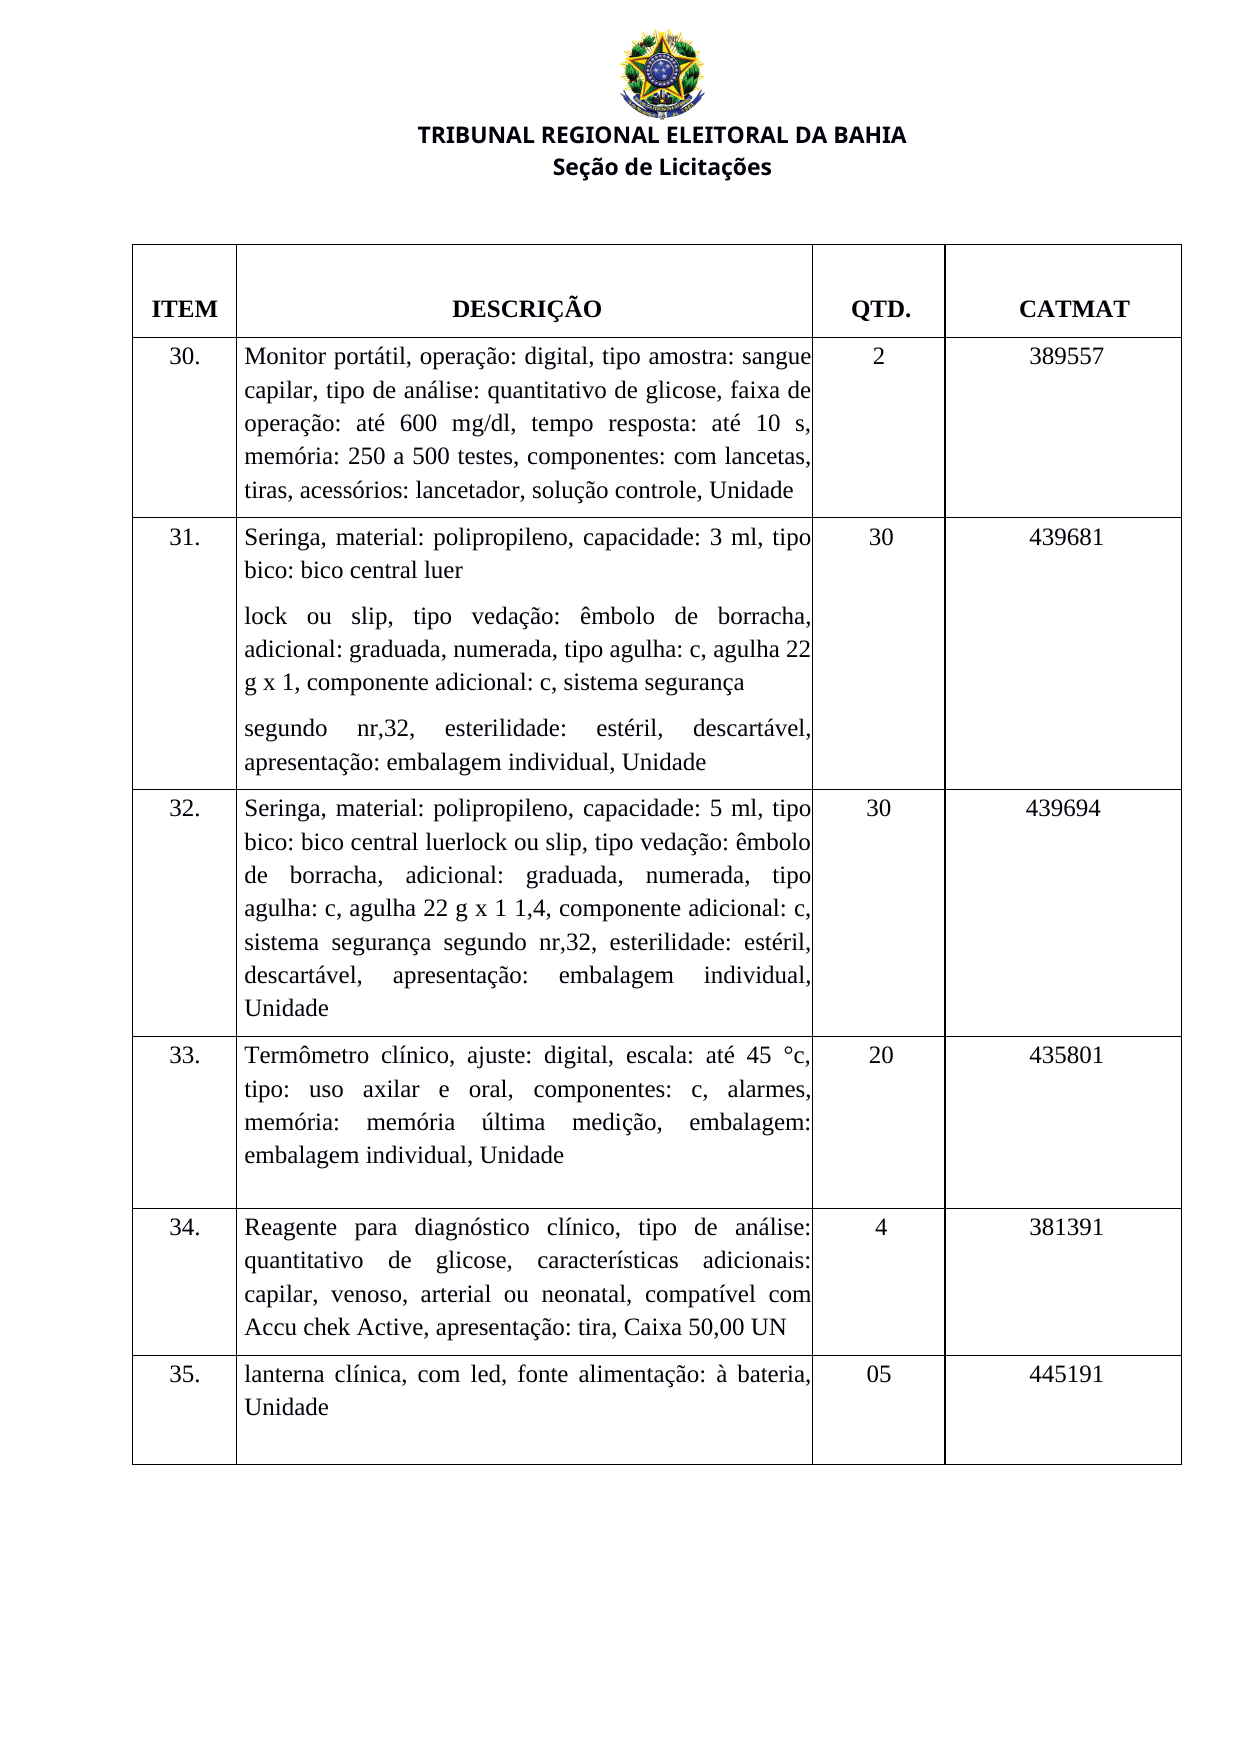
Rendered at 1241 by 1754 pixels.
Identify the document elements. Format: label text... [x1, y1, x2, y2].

table_cell 381391 [946, 1209, 1181, 1354]
table_cell Monitor portátil, operação: digital, tipo amostra: sangue capilar, tipo de análise: quantitativo de glicose, faixa de operação: até 600 mg/dl, tempo resposta: até 10 s, memória: 250 a 500 testes, componentes: com lancetas, tiras, acessórios: lancetador, solução controle, Unidade [237, 338, 812, 517]
table_header ITEM [133, 245, 236, 337]
table_header CATMAT [946, 245, 1181, 337]
table_cell 05 [813, 1356, 944, 1464]
table_cell 435801 [946, 1037, 1181, 1208]
table_cell 32. [133, 790, 236, 1036]
table_cell 439681 [946, 518, 1181, 789]
table_header DESCRIÇÃO [237, 245, 812, 337]
table_cell 4 [813, 1209, 944, 1354]
table_cell 31. [133, 518, 236, 789]
table_cell 33. [133, 1037, 236, 1208]
table_cell lanterna clínica, com led, fonte alimentação: à bateria, Unidade [237, 1356, 812, 1464]
table_cell Termômetro clínico, ajuste: digital, escala: até 45 °c, tipo: uso axilar e oral, componentes: c, alarmes, memória: memória última medição, embalagem: embalagem individual, Unidade [237, 1037, 812, 1208]
table_cell Reagente para diagnóstico clínico, tipo de análise: quantitativo de glicose, características adicionais: capilar, venoso, arterial ou neonatal, compatível com Accu chek Active, apresentação: tira, Caixa 50,00 UN [237, 1209, 812, 1354]
table_cell 2 [813, 338, 944, 517]
table_cell Seringa, material: polipropileno, capacidade: 3 ml, tipo bico: bico central luer lock ou slip, tipo vedação: êmbolo de borracha, adicional: graduada, numerada, tipo agulha: c, agulha 22 g x 1, componente adicional: c, sistema segurança segundo nr,32, esterilidade: estéril, descartável, apresentação: embalagem individual, Unidade [237, 518, 812, 789]
table_cell 389557 [946, 338, 1181, 517]
table_header QTD. [813, 245, 944, 337]
table_cell Seringa, material: polipropileno, capacidade: 5 ml, tipo bico: bico central luerlock ou slip, tipo vedação: êmbolo de borracha, adicional: graduada, numerada, tipo agulha: c, agulha 22 g x 1 1,4, componente adicional: c, sistema segurança segundo nr,32, esterilidade: estéril, descartável, apresentação: embalagem individual, Unidade [237, 790, 812, 1036]
table_cell 30 [813, 518, 944, 789]
table_cell 35. [133, 1356, 236, 1464]
table_cell 439694 [946, 790, 1181, 1036]
table_cell 30 [813, 790, 944, 1036]
table_cell 445191 [946, 1356, 1181, 1464]
table_cell 30. [133, 338, 236, 517]
table_cell 34. [133, 1209, 236, 1354]
table_cell 20 [813, 1037, 944, 1208]
